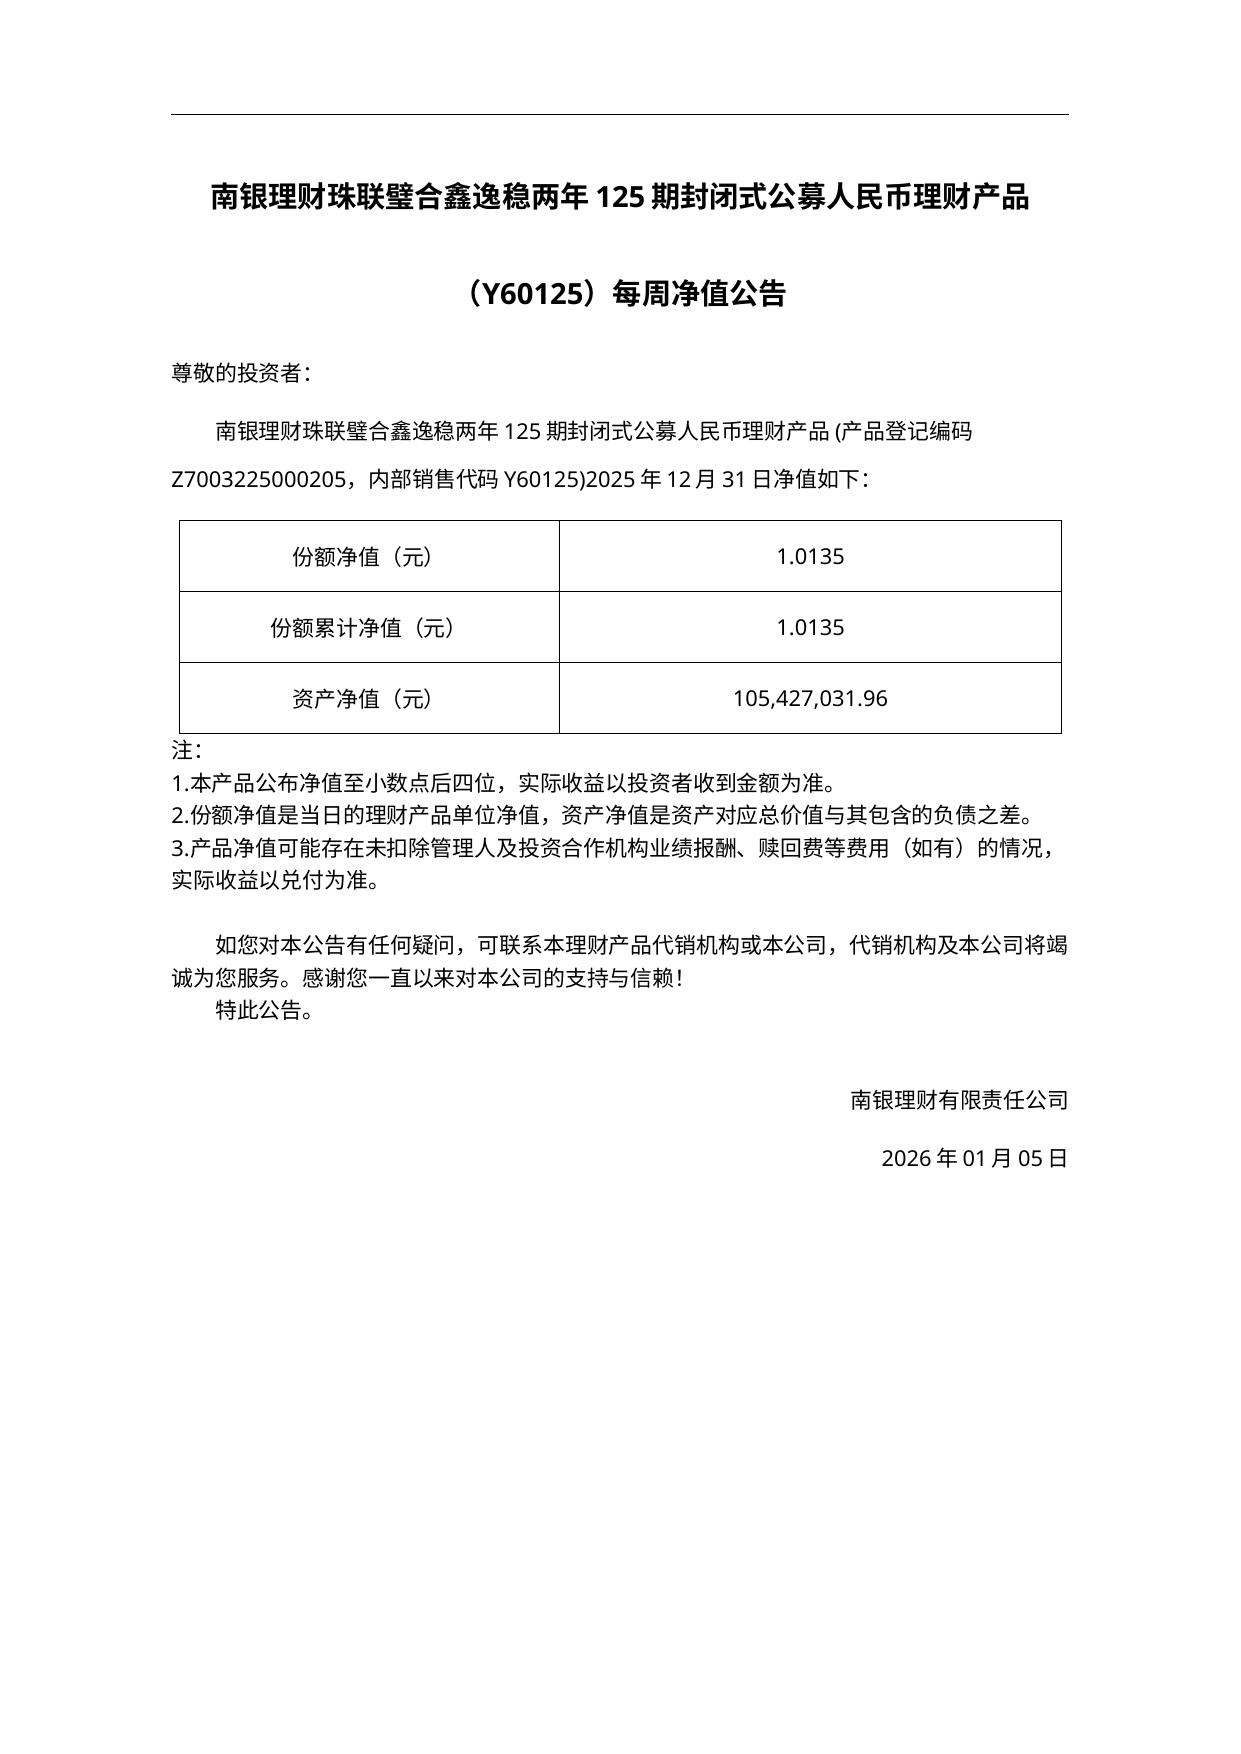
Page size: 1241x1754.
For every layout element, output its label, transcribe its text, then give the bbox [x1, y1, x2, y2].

text 特此公告。 [171, 993, 1069, 1025]
table_cell 份额累计净值（元） [180, 592, 559, 662]
text 如您对本公告有任何疑问，可联系本理财产品代销机构或本公司，代销机构及本公司将竭诚为您服务。感谢您一直以来对本公司的支持与信赖！ [171, 928, 1069, 993]
text 南银理财有限责任公司 [171, 1082, 1069, 1115]
text 1.本产品公布净值至小数点后四位，实际收益以投资者收到金额为准。 [171, 765, 1069, 798]
table_cell 1.0135 [560, 592, 1061, 662]
text 南银理财珠联璧合鑫逸稳两年125期封闭式公募人民币理财产品 (产品登记编码Z7003225000205，内部销售代码Y60125)2025年12月31日净值如下： [171, 413, 1069, 494]
text 2026年01月05日 [171, 1140, 1069, 1173]
text 2.份额净值是当日的理财产品单位净值，资产净值是资产对应总价值与其包含的负债之差。 [171, 798, 1069, 830]
table_cell 105,427,031.96 [560, 663, 1061, 733]
text 南银理财珠联璧合鑫逸稳两年125期封闭式公募人民币理财产品（Y60125）每周净值公告 [171, 162, 1069, 324]
text 注： [171, 733, 1069, 765]
text 尊敬的投资者： [171, 355, 1069, 388]
table_header 份额净值（元） [180, 521, 559, 591]
table_header 1.0135 [560, 521, 1061, 591]
table_cell 资产净值（元） [180, 663, 559, 733]
text 3.产品净值可能存在未扣除管理人及投资合作机构业绩报酬、赎回费等费用（如有）的情况，实际收益以兑付为准。 [171, 830, 1069, 895]
